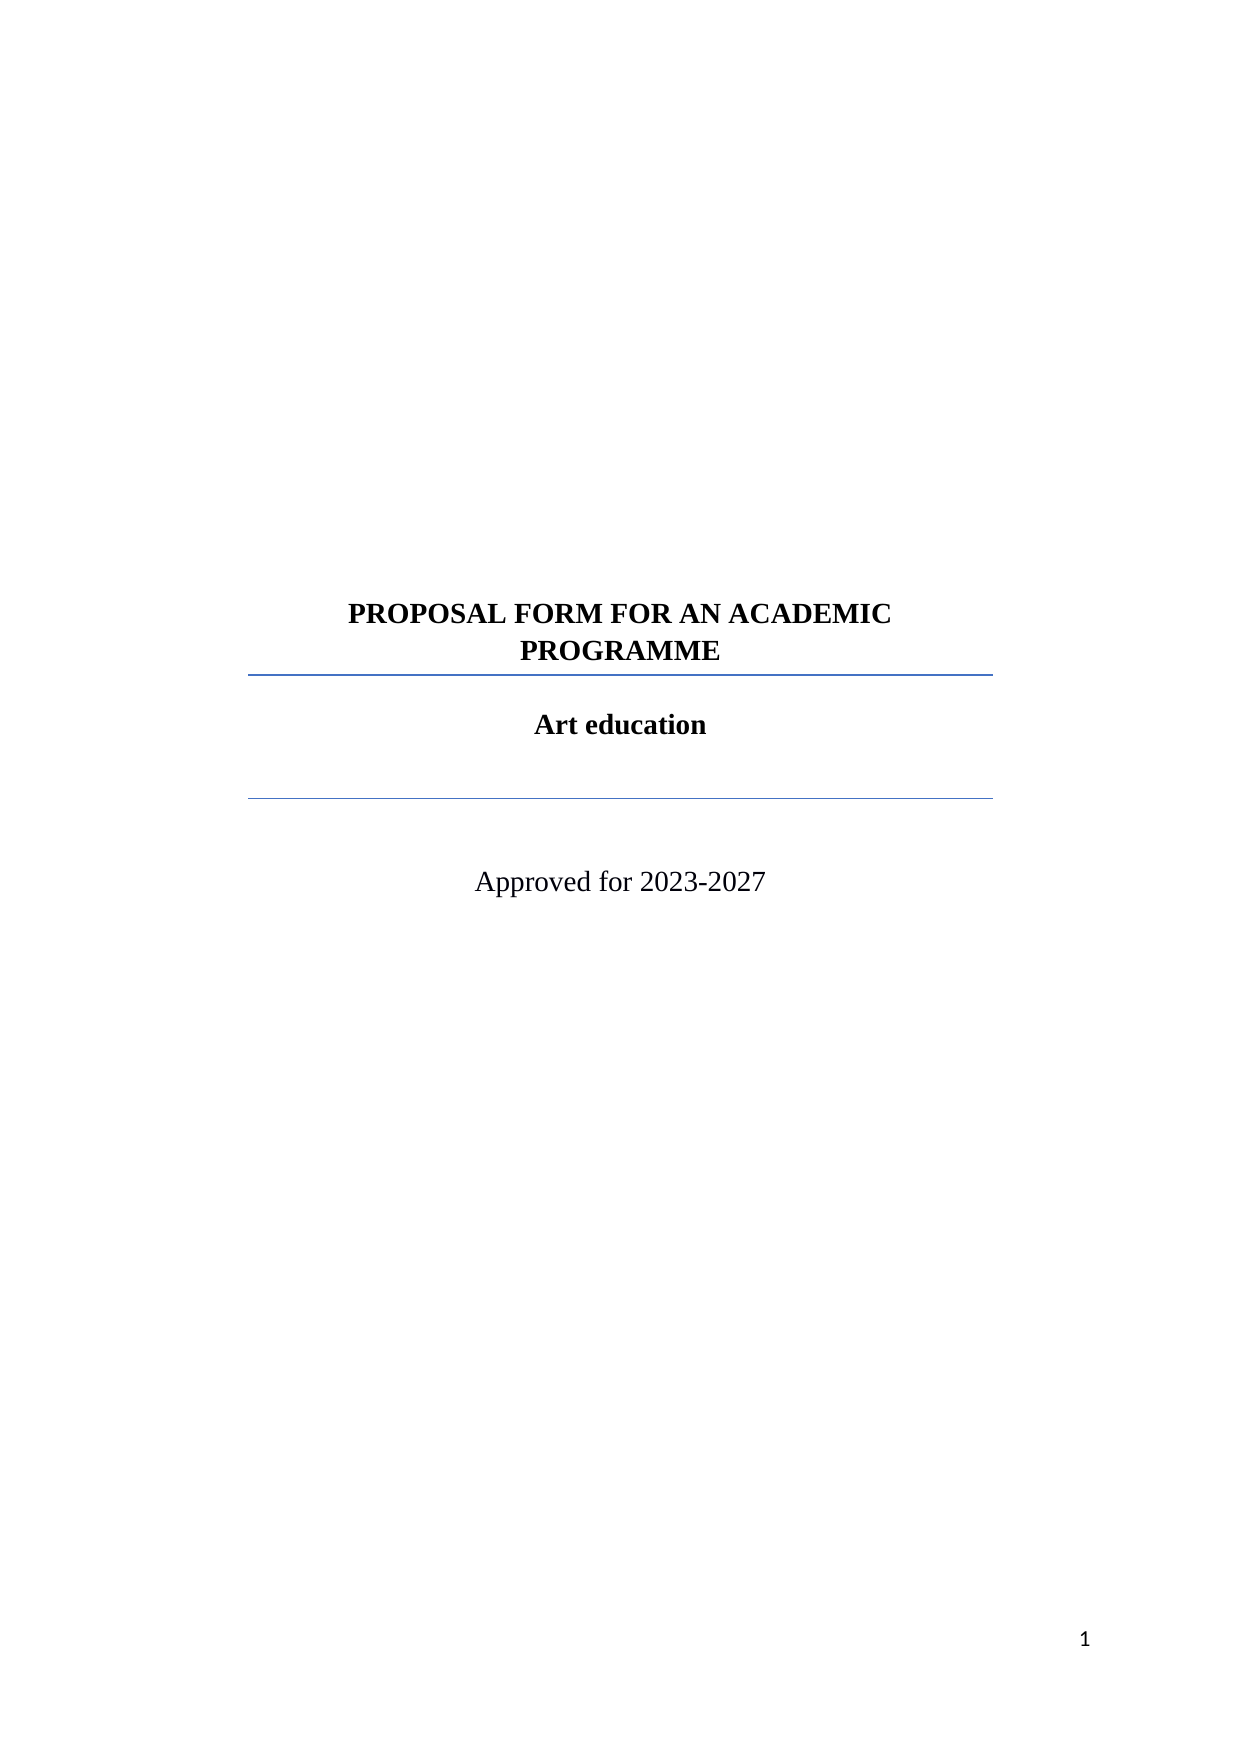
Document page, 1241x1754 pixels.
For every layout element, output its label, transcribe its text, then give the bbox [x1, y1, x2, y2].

text PROPOSAL FORM FOR AN ACADEMIC PROGRAMME [247, 597, 993, 676]
text Art education [150, 707, 1090, 741]
text Approved for 2023-2027 [150, 864, 1090, 898]
